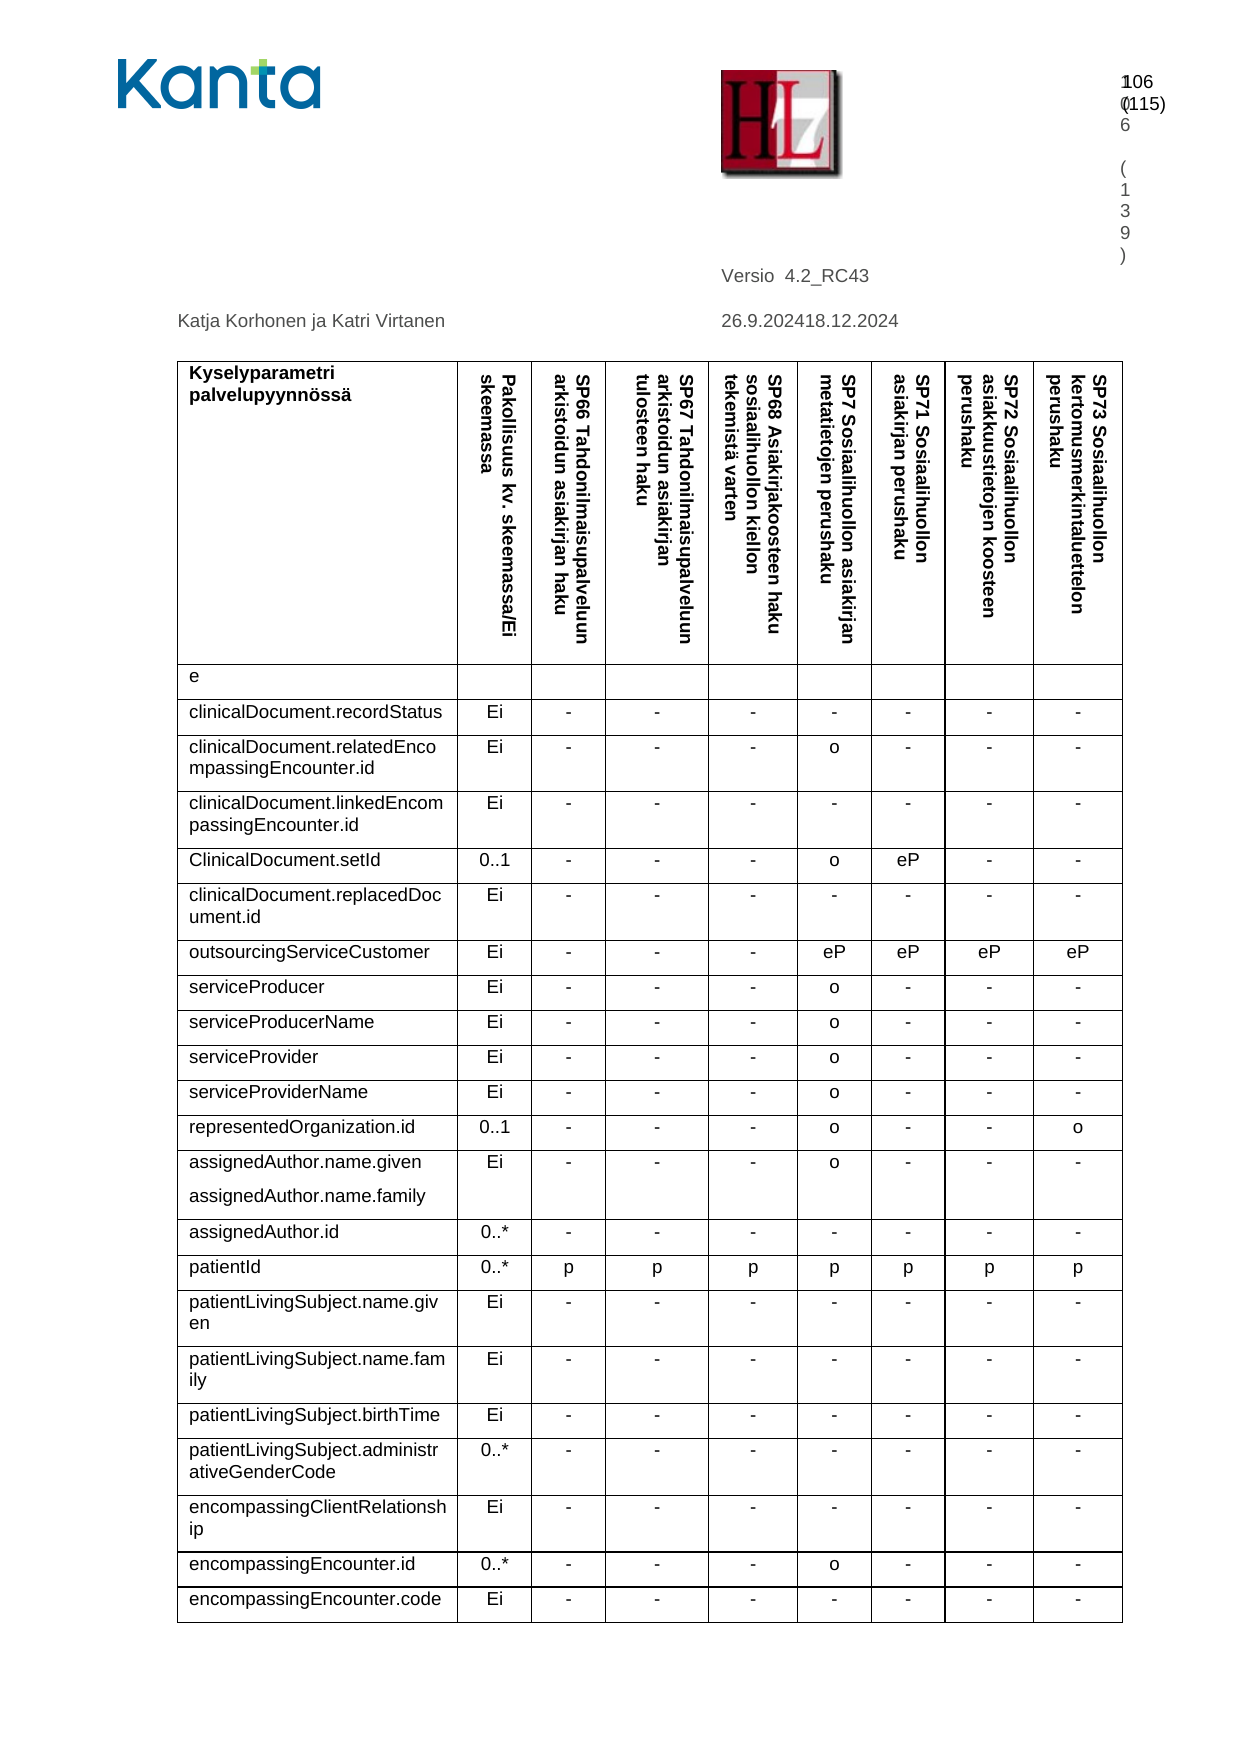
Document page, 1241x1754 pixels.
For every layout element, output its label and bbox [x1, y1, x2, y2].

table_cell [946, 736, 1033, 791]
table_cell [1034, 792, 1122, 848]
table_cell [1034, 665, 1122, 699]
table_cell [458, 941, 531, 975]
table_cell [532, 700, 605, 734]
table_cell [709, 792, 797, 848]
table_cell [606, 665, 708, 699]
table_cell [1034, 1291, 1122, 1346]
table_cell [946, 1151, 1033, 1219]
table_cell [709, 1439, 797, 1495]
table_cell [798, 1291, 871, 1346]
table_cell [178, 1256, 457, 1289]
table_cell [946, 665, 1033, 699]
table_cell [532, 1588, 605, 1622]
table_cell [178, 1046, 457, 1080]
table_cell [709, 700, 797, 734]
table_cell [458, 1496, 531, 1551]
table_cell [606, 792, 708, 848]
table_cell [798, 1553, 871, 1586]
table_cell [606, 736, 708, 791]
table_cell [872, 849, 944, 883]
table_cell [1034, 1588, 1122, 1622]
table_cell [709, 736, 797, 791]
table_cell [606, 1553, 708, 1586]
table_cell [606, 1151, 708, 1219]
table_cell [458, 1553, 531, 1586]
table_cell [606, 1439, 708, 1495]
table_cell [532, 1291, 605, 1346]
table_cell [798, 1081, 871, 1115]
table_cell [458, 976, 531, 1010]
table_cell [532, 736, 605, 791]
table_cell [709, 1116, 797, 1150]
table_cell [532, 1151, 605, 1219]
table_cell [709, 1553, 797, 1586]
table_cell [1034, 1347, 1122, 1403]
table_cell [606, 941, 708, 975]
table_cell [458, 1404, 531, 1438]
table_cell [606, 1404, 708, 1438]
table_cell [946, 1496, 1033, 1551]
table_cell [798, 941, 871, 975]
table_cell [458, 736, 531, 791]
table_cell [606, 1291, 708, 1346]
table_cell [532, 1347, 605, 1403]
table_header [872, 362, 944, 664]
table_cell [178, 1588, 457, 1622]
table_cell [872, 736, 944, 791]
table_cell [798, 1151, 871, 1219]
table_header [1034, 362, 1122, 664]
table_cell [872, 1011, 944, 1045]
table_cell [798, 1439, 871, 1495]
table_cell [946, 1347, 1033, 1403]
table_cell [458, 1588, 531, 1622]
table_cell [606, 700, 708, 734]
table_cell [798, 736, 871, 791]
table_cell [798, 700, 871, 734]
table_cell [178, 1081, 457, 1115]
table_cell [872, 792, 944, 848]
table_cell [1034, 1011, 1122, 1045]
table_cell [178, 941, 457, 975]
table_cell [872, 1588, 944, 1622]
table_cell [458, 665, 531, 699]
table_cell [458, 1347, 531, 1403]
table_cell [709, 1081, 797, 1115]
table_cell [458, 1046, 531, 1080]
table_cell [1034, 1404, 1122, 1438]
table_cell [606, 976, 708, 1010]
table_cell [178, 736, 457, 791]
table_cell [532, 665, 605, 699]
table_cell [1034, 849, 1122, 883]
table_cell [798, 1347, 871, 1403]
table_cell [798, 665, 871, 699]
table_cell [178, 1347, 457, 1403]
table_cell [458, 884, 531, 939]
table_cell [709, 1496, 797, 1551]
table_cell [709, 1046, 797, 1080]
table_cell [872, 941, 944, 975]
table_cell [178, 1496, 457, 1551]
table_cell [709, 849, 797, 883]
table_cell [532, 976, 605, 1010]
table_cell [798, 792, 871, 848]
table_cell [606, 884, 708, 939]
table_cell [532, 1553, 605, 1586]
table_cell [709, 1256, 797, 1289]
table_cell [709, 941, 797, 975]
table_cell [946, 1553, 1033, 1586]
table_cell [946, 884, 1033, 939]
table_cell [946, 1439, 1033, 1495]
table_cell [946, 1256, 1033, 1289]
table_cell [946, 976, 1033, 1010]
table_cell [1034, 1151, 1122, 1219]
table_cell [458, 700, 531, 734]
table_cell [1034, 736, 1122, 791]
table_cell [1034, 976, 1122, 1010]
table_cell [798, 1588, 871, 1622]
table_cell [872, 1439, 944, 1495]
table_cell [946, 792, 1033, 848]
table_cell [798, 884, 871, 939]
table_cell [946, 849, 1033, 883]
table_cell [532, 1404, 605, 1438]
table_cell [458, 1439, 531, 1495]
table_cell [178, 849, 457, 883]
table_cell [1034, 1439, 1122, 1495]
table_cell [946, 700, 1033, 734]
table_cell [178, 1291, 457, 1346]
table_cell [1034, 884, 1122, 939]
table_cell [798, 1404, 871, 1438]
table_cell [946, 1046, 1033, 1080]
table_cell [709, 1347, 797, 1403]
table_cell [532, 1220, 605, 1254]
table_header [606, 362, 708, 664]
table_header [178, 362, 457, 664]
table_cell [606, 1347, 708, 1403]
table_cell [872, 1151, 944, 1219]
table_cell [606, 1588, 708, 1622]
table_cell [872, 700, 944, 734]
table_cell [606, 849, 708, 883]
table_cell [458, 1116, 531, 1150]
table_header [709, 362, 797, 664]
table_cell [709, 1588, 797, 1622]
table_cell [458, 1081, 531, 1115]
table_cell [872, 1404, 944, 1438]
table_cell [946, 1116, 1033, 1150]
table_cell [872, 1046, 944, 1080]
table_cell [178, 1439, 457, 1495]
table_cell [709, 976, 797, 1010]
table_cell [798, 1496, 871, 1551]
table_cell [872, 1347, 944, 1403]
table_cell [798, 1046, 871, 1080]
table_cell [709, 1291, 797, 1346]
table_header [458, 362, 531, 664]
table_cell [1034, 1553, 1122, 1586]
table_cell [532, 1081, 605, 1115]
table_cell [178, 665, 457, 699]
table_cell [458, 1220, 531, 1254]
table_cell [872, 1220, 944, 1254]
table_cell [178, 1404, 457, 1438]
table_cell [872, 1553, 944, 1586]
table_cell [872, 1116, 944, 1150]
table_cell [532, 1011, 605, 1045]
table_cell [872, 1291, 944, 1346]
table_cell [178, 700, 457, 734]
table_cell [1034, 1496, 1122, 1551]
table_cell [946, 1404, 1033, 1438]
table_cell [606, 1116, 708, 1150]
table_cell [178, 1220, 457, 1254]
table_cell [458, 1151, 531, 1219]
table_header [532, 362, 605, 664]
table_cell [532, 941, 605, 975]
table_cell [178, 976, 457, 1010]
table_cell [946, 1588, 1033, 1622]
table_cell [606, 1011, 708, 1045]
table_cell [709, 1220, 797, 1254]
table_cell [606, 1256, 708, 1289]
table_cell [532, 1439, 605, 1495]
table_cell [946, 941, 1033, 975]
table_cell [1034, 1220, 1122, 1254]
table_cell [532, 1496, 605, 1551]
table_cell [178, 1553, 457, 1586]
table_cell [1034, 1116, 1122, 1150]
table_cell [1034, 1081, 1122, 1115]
picture [721, 70, 844, 179]
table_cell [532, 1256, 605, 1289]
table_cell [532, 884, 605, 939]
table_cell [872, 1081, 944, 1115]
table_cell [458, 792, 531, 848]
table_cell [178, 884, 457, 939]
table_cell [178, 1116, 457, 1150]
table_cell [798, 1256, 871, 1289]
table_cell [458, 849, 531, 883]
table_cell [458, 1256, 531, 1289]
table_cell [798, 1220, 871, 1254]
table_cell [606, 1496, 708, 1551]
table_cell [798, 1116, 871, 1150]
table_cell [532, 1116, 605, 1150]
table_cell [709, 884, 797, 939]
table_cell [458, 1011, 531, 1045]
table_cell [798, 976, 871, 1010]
picture [118, 59, 321, 109]
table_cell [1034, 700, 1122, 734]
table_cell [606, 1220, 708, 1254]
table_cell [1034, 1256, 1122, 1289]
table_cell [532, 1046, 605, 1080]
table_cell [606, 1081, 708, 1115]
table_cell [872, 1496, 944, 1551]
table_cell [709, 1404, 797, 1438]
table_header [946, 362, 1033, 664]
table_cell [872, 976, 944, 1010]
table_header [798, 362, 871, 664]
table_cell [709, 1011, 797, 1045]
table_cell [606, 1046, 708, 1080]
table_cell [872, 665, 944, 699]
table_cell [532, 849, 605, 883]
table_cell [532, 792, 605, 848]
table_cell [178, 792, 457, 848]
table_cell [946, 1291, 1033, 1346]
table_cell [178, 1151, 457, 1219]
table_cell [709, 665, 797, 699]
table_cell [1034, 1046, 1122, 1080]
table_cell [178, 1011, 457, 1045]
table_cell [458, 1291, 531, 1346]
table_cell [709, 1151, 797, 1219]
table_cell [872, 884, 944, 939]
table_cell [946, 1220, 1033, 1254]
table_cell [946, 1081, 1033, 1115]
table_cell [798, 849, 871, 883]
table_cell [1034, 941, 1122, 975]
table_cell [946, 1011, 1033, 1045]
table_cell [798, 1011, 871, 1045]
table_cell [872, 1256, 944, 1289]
